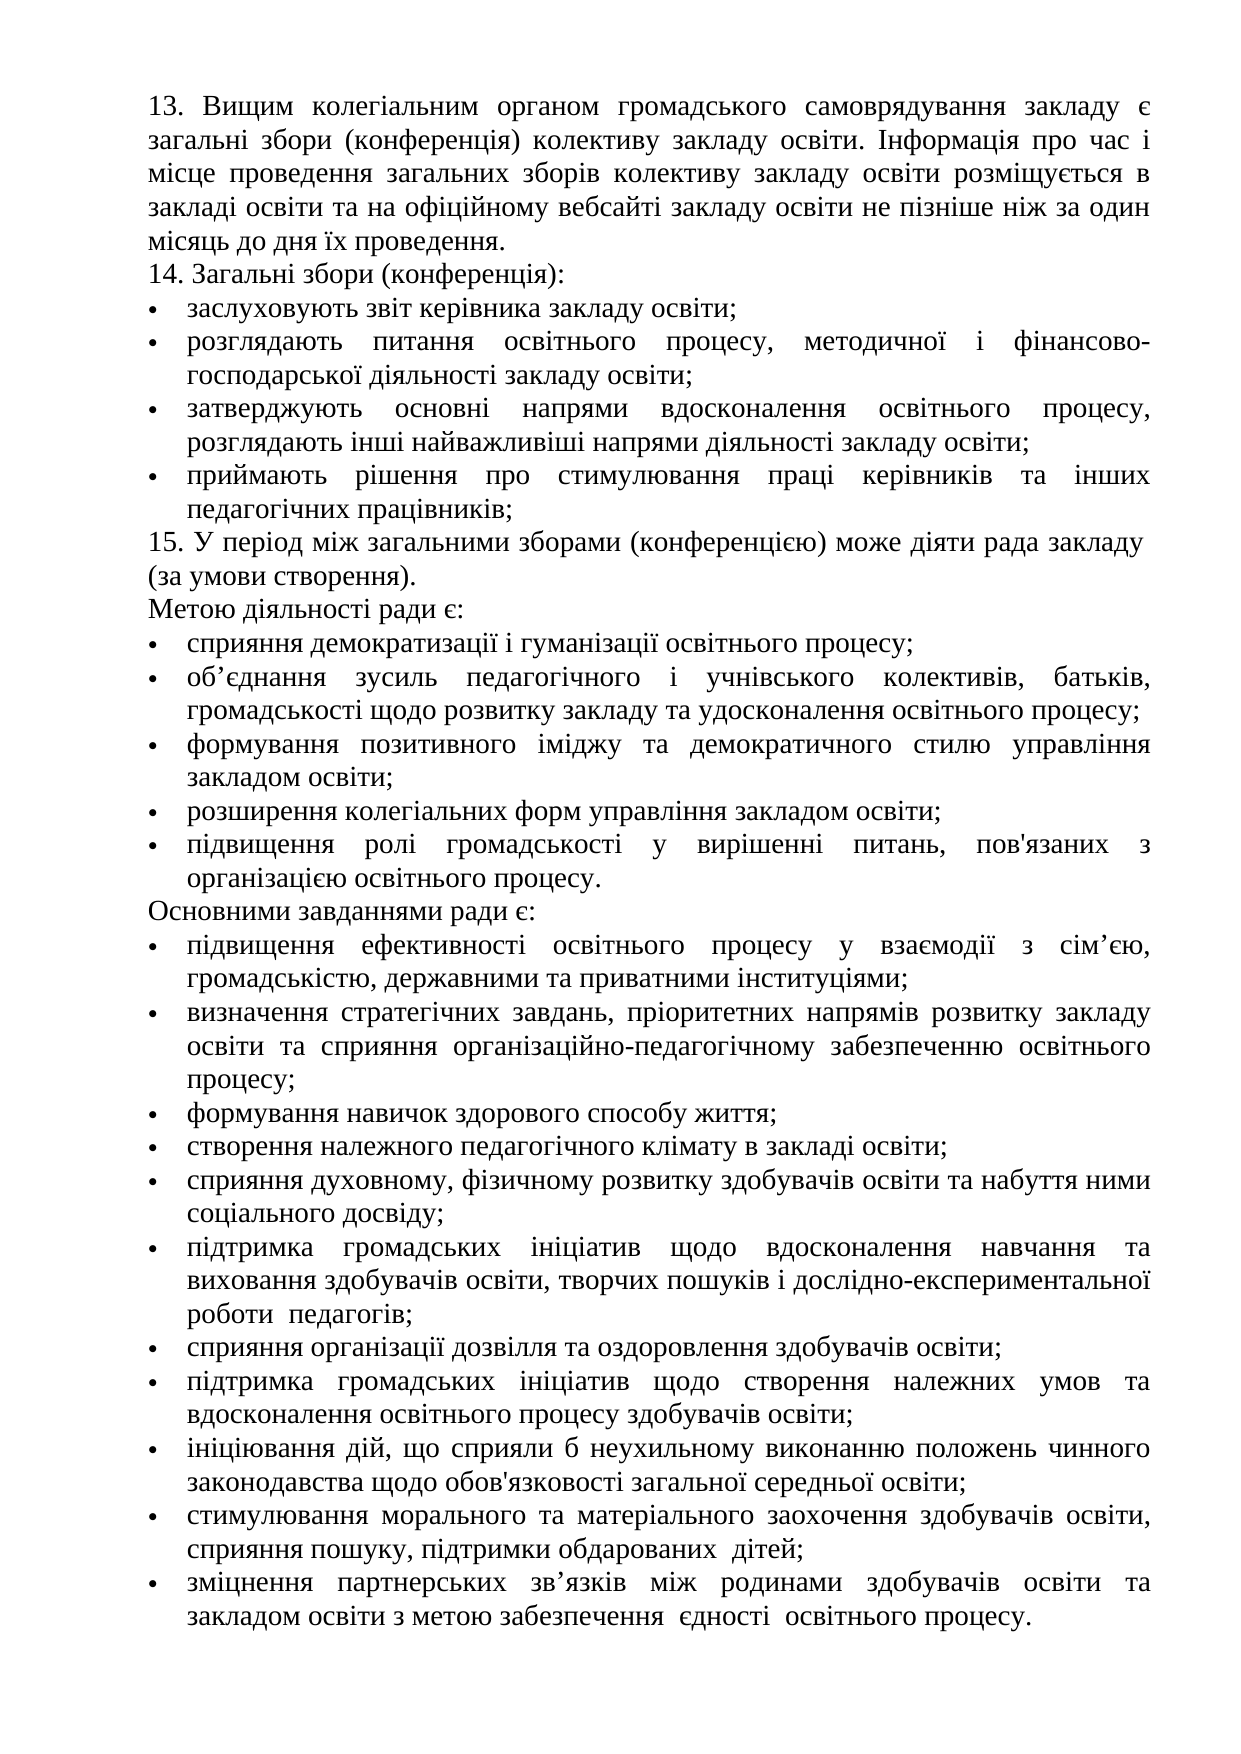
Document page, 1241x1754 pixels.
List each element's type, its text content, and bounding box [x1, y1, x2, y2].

list підвищення ролі громадськості у вирішенні питань, пов'язаних з організацією освітнього процесу. [149, 826, 1152, 893]
list підтримка громадських ініціатив щодо вдосконалення навчання та виховання здобувачів освіти, творчих пошуків і дослідно-експериментальної роботи педагогів; [149, 1229, 1152, 1329]
list ініціювання дій, що сприяли б неухильному виконанню положень чинного законодавства щодо обов'язковості загальної середньої освіти; [149, 1430, 1152, 1497]
text Основними завданнями ради є: [148, 893, 1152, 927]
list розглядають питання освітнього процесу, методичної і фінансово-господарської діяльності закладу освіти; [149, 323, 1152, 390]
list стимулювання морального та матеріального заохочення здобувачів освіти, сприяння пошуку, підтримки обдарованих дітей; [149, 1497, 1152, 1564]
list сприяння демократизації і гуманізації освітнього процесу; [149, 625, 1152, 659]
list заслуховують звіт керівника закладу освіти; [149, 290, 1152, 323]
list підвищення ефективності освітнього процесу у взаємодії з сім’єю, громадськістю, державними та приватними інституціями; [149, 927, 1152, 994]
list приймають рішення про стимулювання праці керівників та інших педагогічних працівників; [149, 457, 1152, 524]
list зміцнення партнерських зв’язків між родинами здобувачів освіти та закладом освіти з метою забезпечення єдності освітнього процесу. [149, 1564, 1152, 1631]
text 13. Вищим колегіальним органом громадського самоврядування закладу є загальні збори (конференція) колективу закладу освіти. Інформація про час і місце проведення загальних зборів колективу закладу освіти розміщується в закладі освіти та на офіційному вебсайті закладу освіти не пізніше ніж за один місяць до дня їх проведення. [148, 88, 1152, 256]
list сприяння організації дозвілля та оздоровлення здобувачів освіти; [149, 1329, 1152, 1363]
list розширення колегіальних форм управління закладом освіти; [149, 793, 1152, 826]
list підтримка громадських ініціатив щодо створення належних умов та вдосконалення освітнього процесу здобувачів освіти; [149, 1363, 1152, 1430]
text Метою діяльності ради є: [148, 592, 1152, 625]
list формування навичок здорового способу життя; [149, 1095, 1152, 1128]
list створення належного педагогічного клімату в закладі освіти; [149, 1128, 1152, 1162]
list визначення стратегічних завдань, пріоритетних напрямів розвитку закладу освіти та сприяння організаційно-педагогічному забезпеченню освітнього процесу; [149, 994, 1152, 1095]
text 15. У період між загальними зборами (конференцією) може діяти рада закладу (за умови створення). [148, 524, 1152, 592]
list об’єднання зусиль педагогічного і учнівського колективів, батьків, громадськості щодо розвитку закладу та удосконалення освітнього процесу; [149, 659, 1152, 726]
text 14. Загальні збори (конференція): [148, 256, 1152, 290]
list формування позитивного іміджу та демократичного стилю управління закладом освіти; [149, 726, 1152, 793]
list затверджують основні напрями вдосконалення освітнього процесу, розглядають інші найважливіші напрями діяльності закладу освіти; [149, 390, 1152, 457]
list сприяння духовному, фізичному розвитку здобувачів освіти та набуття ними соціального досвіду; [149, 1162, 1152, 1229]
